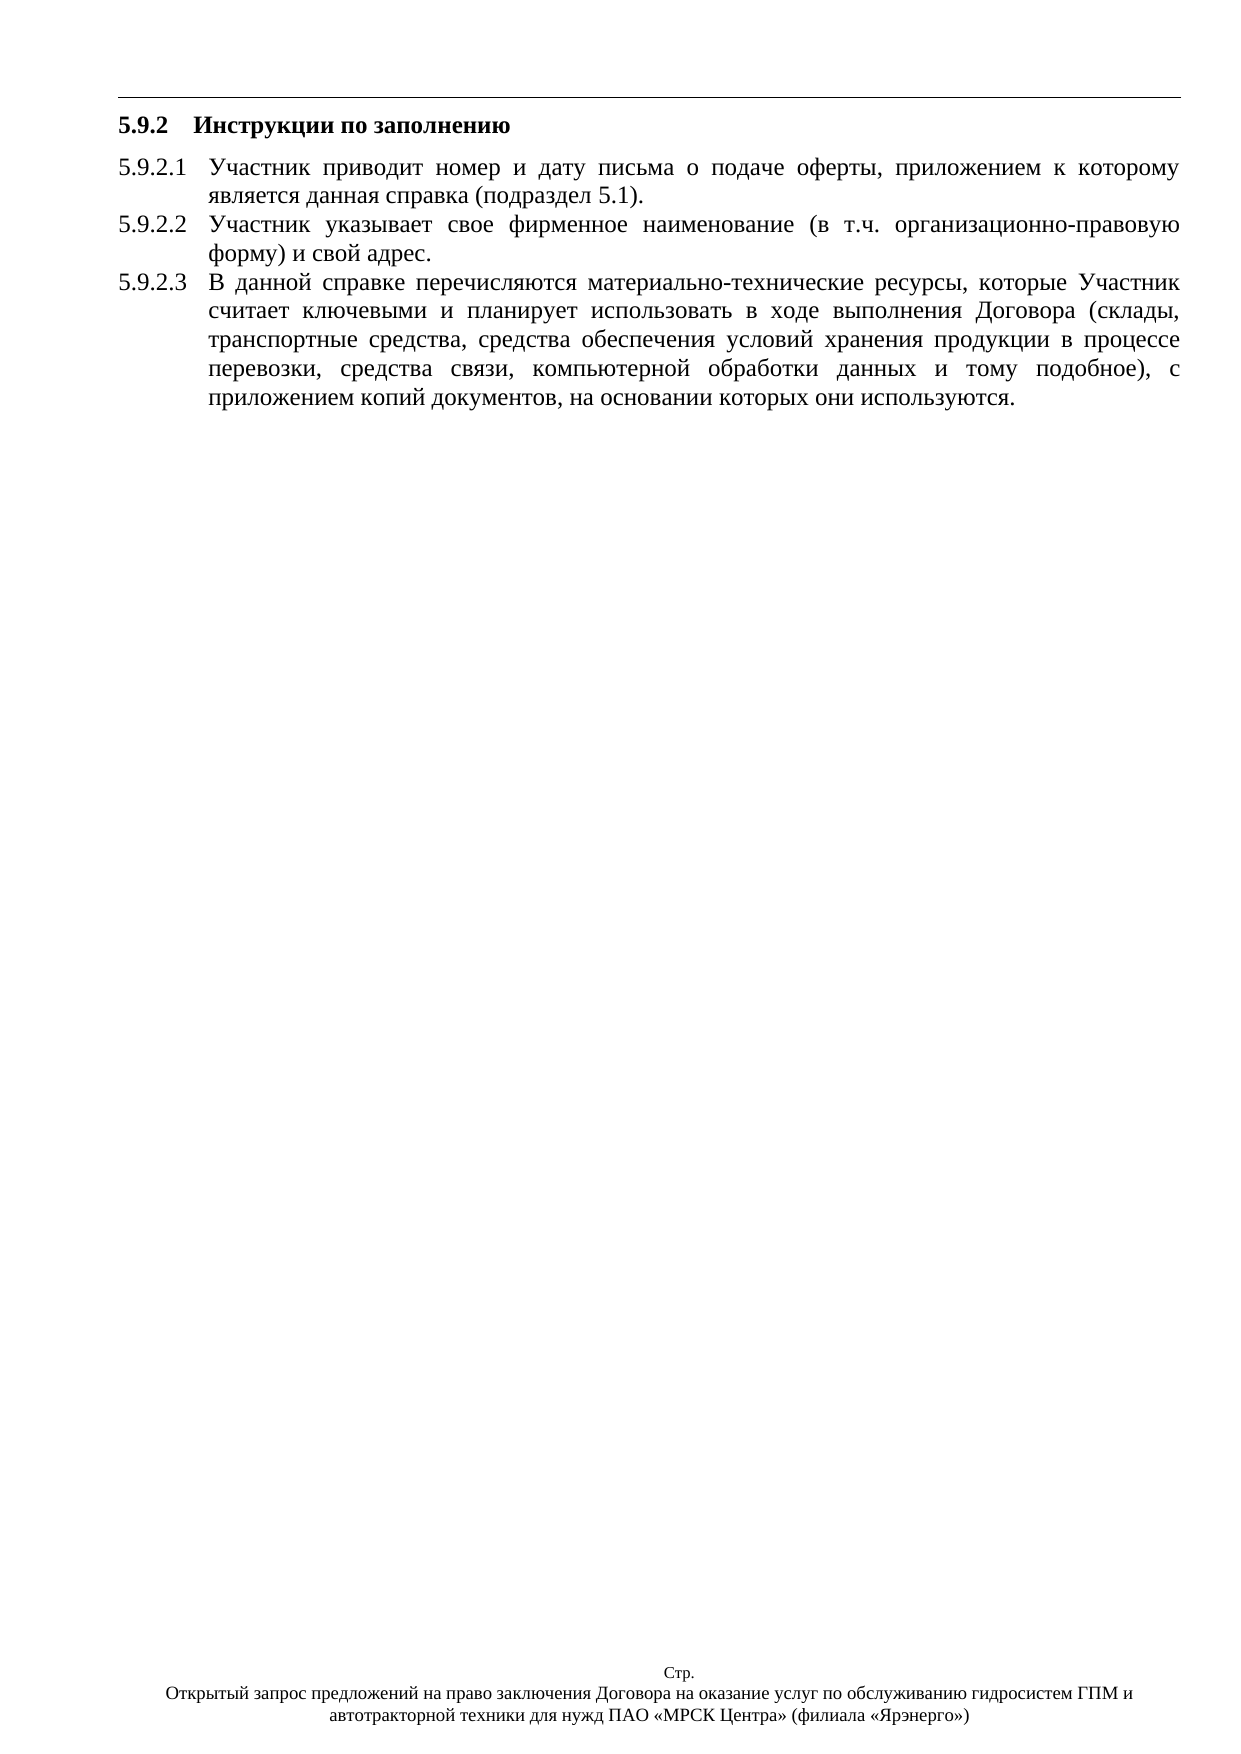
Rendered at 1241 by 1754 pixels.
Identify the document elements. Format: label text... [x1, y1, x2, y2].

subtitle Инструкции по заполнению [118, 111, 1181, 139]
list Участник указывает свое фирменное наименование (в т.ч. организационно-правовую форму) и свой адрес. [118, 209, 1181, 267]
list В данной справке перечисляются материально-технические ресурсы, которые Участник считает ключевыми и планирует использовать в ходе выполнения Договора (склады, транспортные средства, средства обеспечения условий хранения продукции в процессе перевозки, средства связи, компьютерной обработки данных и тому подобное), с приложением копий документов, на основании которых они используются. [118, 267, 1181, 411]
list Участник приводит номер и дату письма о подаче оферты, приложением к которому является данная справка (подраздел 5.1). [118, 152, 1181, 209]
